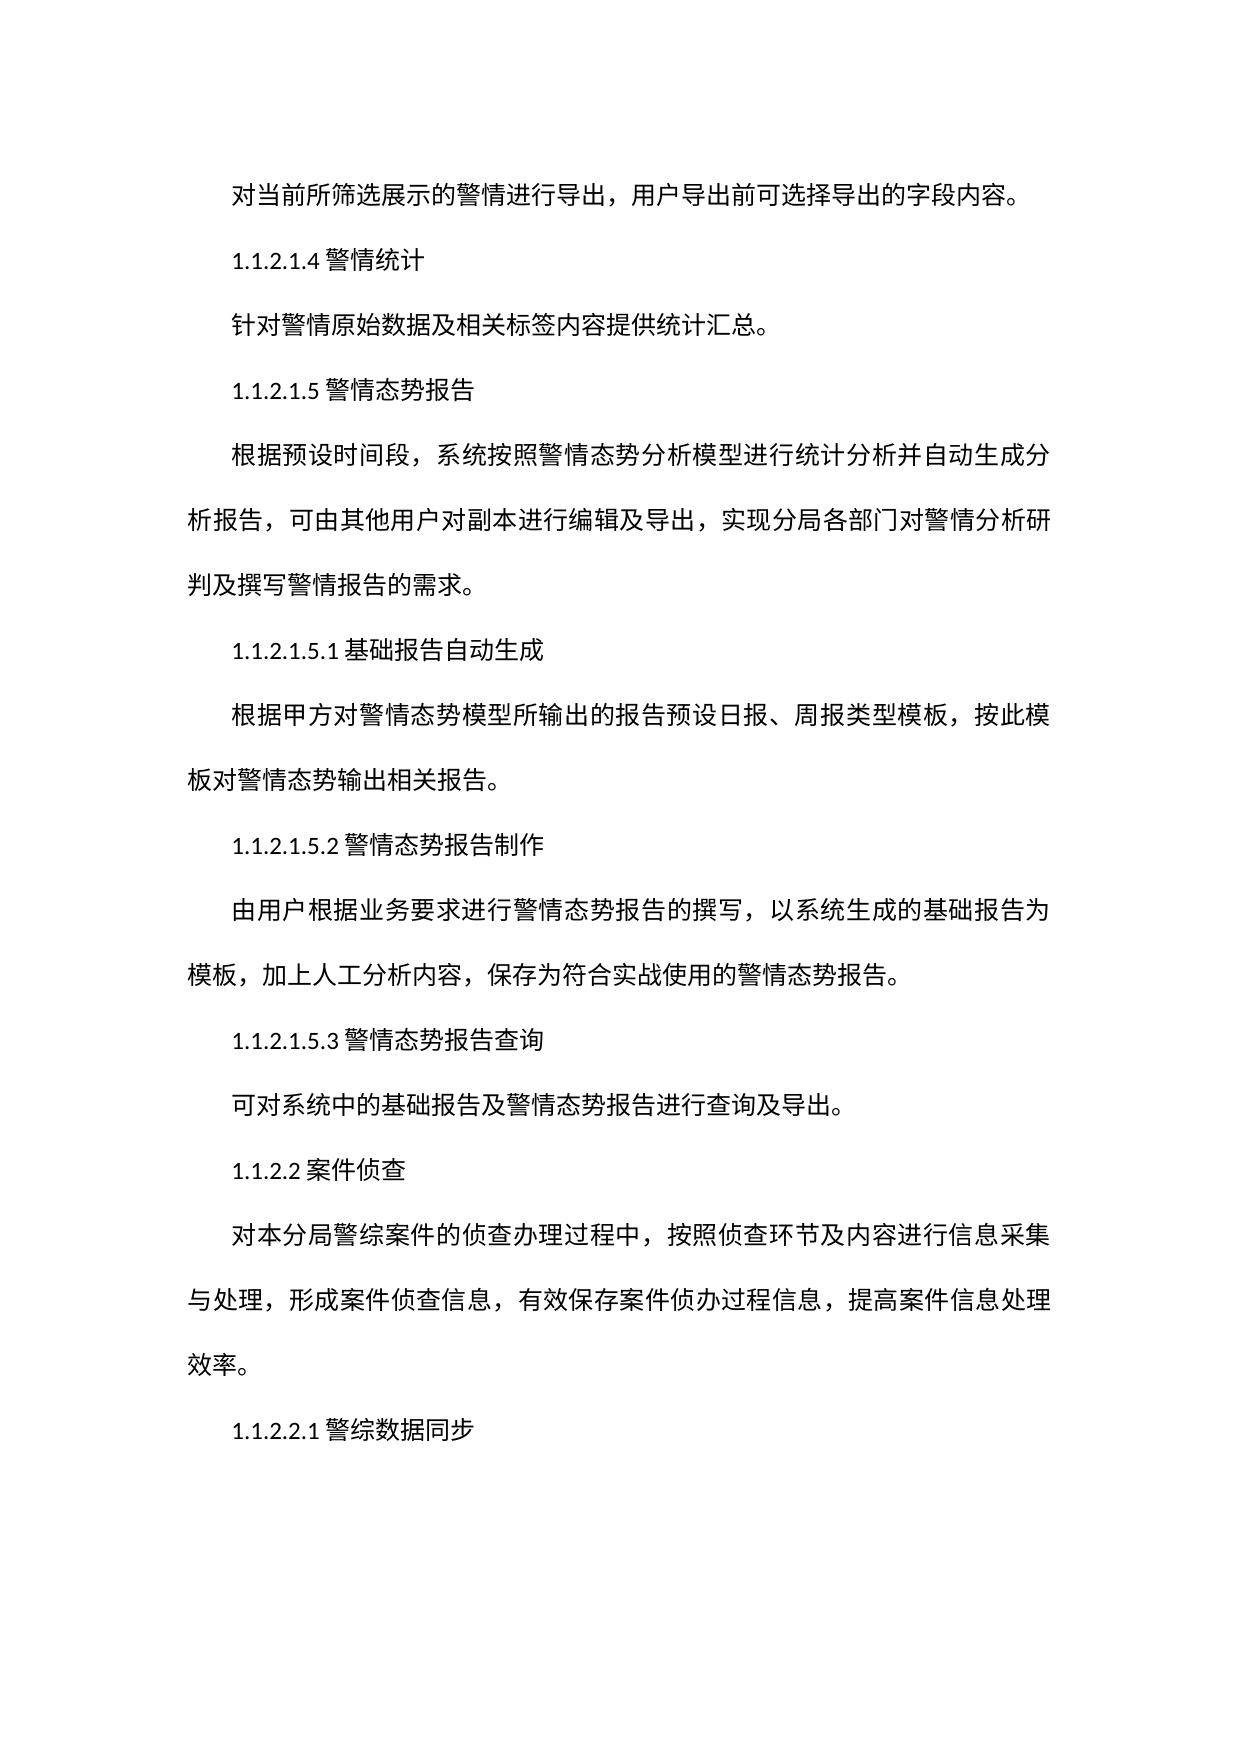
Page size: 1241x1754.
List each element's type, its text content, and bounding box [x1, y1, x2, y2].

text 1.1.2.2案件侦查 [187, 1137, 1053, 1202]
text 由用户根据业务要求进行警情态势报告的撰写，以系统生成的基础报告为模板，加上人工分析内容，保存为符合实战使用的警情态势报告。 [187, 877, 1053, 1007]
text 对本分局警综案件的侦查办理过程中，按照侦查环节及内容进行信息采集与处理，形成案件侦查信息，有效保存案件侦办过程信息，提高案件信息处理效率。 [187, 1202, 1053, 1397]
text 1.1.2.1.5.1基础报告自动生成 [187, 617, 1053, 682]
text 1.1.2.2.1警综数据同步 [187, 1397, 1053, 1462]
text 1.1.2.1.5.2警情态势报告制作 [187, 812, 1053, 877]
text 1.1.2.1.5.3警情态势报告查询 [187, 1007, 1053, 1072]
text 1.1.2.1.4警情统计 [187, 227, 1053, 292]
text 根据预设时间段，系统按照警情态势分析模型进行统计分析并自动生成分析报告，可由其他用户对副本进行编辑及导出，实现分局各部门对警情分析研判及撰写警情报告的需求。 [187, 422, 1053, 617]
text 针对警情原始数据及相关标签内容提供统计汇总。 [187, 292, 1053, 357]
text 根据甲方对警情态势模型所输出的报告预设日报、周报类型模板，按此模板对警情态势输出相关报告。 [187, 682, 1053, 812]
text 1.1.2.1.5警情态势报告 [187, 357, 1053, 422]
text 可对系统中的基础报告及警情态势报告进行查询及导出。 [187, 1072, 1053, 1137]
text 对当前所筛选展示的警情进行导出，用户导出前可选择导出的字段内容。 [187, 162, 1053, 227]
